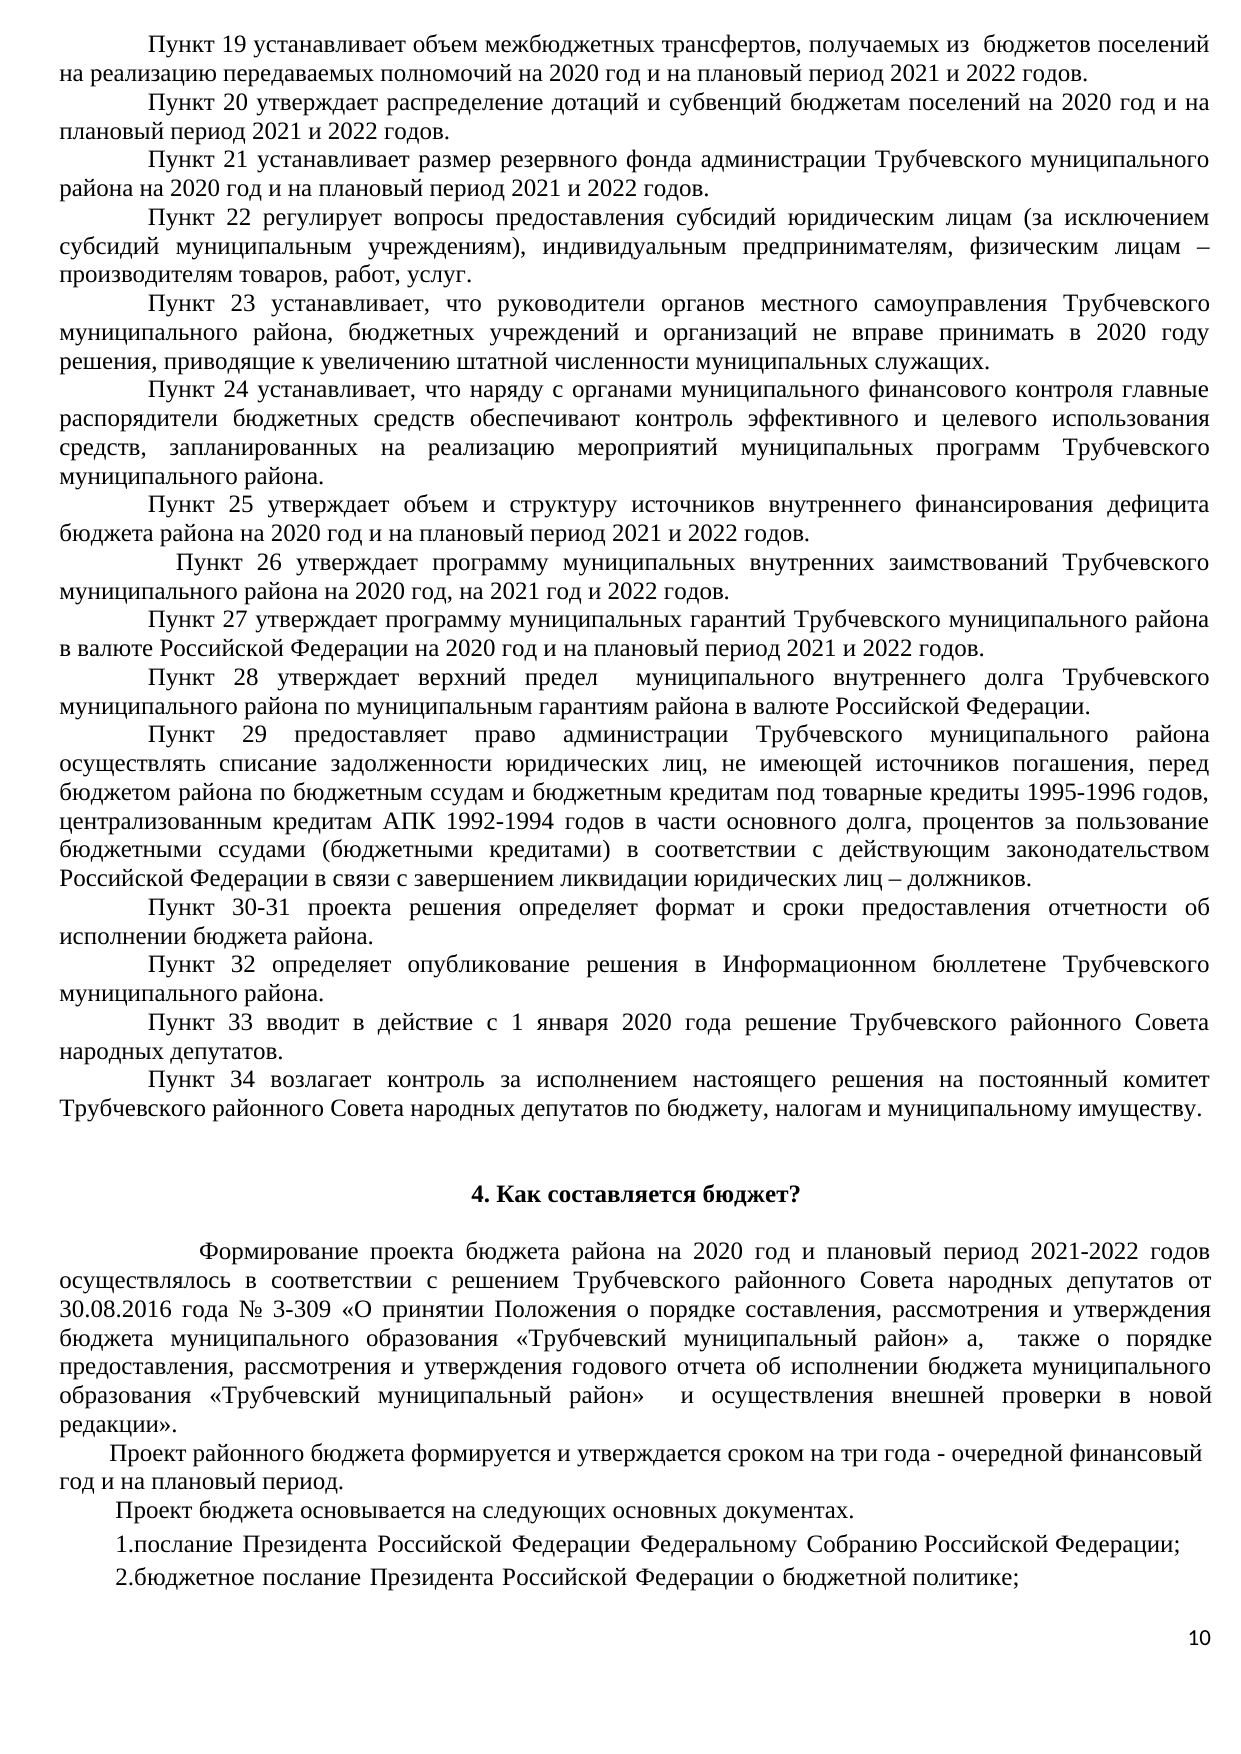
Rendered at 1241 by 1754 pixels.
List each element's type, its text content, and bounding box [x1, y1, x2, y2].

text Проект районного бюджета формируется и утверждается сроком на три года - очередной финансовый год и на плановый период. [59, 1438, 1211, 1495]
text Пункт 19 устанавливает объем межбюджетных трансфертов, получаемых из бюджетов поселений на реализацию передаваемых полномочий на 2020 год и на плановый период 2021 и 2022 годов. [59, 29, 1211, 87]
text Формирование проекта бюджета района на 2020 год и плановый период 2021-2022 годов осуществлялось в соответствии с решением Трубчевского районного Совета народных депутатов от 30.08.2016 года № 3-309 «О принятии Положения о порядке составления, рассмотрения и утверждения бюджета муниципального образования «Трубчевский муниципальный район» а, также о порядке предоставления, рассмотрения и утверждения годового отчета об исполнении бюджета муниципального образования «Трубчевский муниципальный район» и осуществления внешней проверки в новой редакции». [59, 1236, 1213, 1438]
text Пункт 27 утверждает программу муниципальных гарантий Трубчевского муниципального района в валюте Российской Федерации на 2020 год и на плановый период 2021 и 2022 годов. [59, 604, 1211, 662]
text Пункт 22 регулирует вопросы предоставления субсидий юридическим лицам (за исключением субсидий муниципальным учреждениям), индивидуальным предпринимателям, физическим лицам – производителям товаров, работ, услуг. [59, 202, 1211, 288]
text Пункт 33 вводит в действие с 1 января 2020 года решение Трубчевского районного Совета народных депутатов. [59, 1007, 1211, 1064]
text Пункт 20 утверждает распределение дотаций и субвенций бюджетам поселений на 2020 год и на плановый период 2021 и 2022 годов. [59, 87, 1211, 144]
text Пункт 21 устанавливает размер резервного фонда администрации Трубчевского муниципального района на 2020 год и на плановый период 2021 и 2022 годов. [59, 144, 1211, 202]
text Пункт 30-31 проекта решения определяет формат и сроки предоставления отчетности об исполнении бюджета района. [59, 892, 1211, 949]
text 1.послание Президента Российской Федерации Федеральному Собранию Российской Федерации; [59, 1529, 1208, 1557]
text Проект бюджета основывается на следующих основных документах. [59, 1495, 1213, 1524]
text Пункт 26 утверждает программу муниципальных внутренних заимствований Трубчевского муниципального района на 2020 год, на 2021 год и 2022 годов. [59, 547, 1211, 604]
text Пункт 28 утверждает верхний предел муниципального внутреннего долга Трубчевского муниципального района по муниципальным гарантиям района в валюте Российской Федерации. [59, 662, 1211, 719]
text Пункт 25 утверждает объем и структуру источников внутреннего финансирования дефицита бюджета района на 2020 год и на плановый период 2021 и 2022 годов. [59, 489, 1211, 547]
text Пункт 23 устанавливает, что руководители органов местного самоуправления Трубчевского муниципального района, бюджетных учреждений и организаций не вправе принимать в 2020 году решения, приводящие к увеличению штатной численности муниципальных служащих. [59, 288, 1211, 374]
text Пункт 34 возлагает контроль за исполнением настоящего решения на постоянный комитет Трубчевского районного Совета народных депутатов по бюджету, налогам и муниципальному имуществу. [59, 1064, 1211, 1122]
text Пункт 32 определяет опубликование решения в Информационном бюллетене Трубчевского муниципального района. [59, 949, 1211, 1007]
text 2.бюджетное послание Президента Российской Федерации о бюджетной политике; [59, 1562, 1207, 1591]
text Пункт 24 устанавливает, что наряду с органами муниципального финансового контроля главные распорядители бюджетных средств обеспечивают контроль эффективного и целевого использования средств, запланированных на реализацию мероприятий муниципальных программ Трубчевского муниципального района. [59, 374, 1211, 489]
text 4. Как составляется бюджет? [59, 1179, 1213, 1208]
text Пункт 29 предоставляет право администрации Трубчевского муниципального района осуществлять списание задолженности юридических лиц, не имеющей источников погашения, перед бюджетом района по бюджетным ссудам и бюджетным кредитам под товарные кредиты 1995-1996 годов, централизованным кредитам АПК 1992-1994 годов в части основного долга, процентов за пользование бюджетными ссудами (бюджетными кредитами) в соответствии с действующим законодательством Российской Федерации в связи с завершением ликвидации юридических лиц – должников. [59, 719, 1211, 892]
